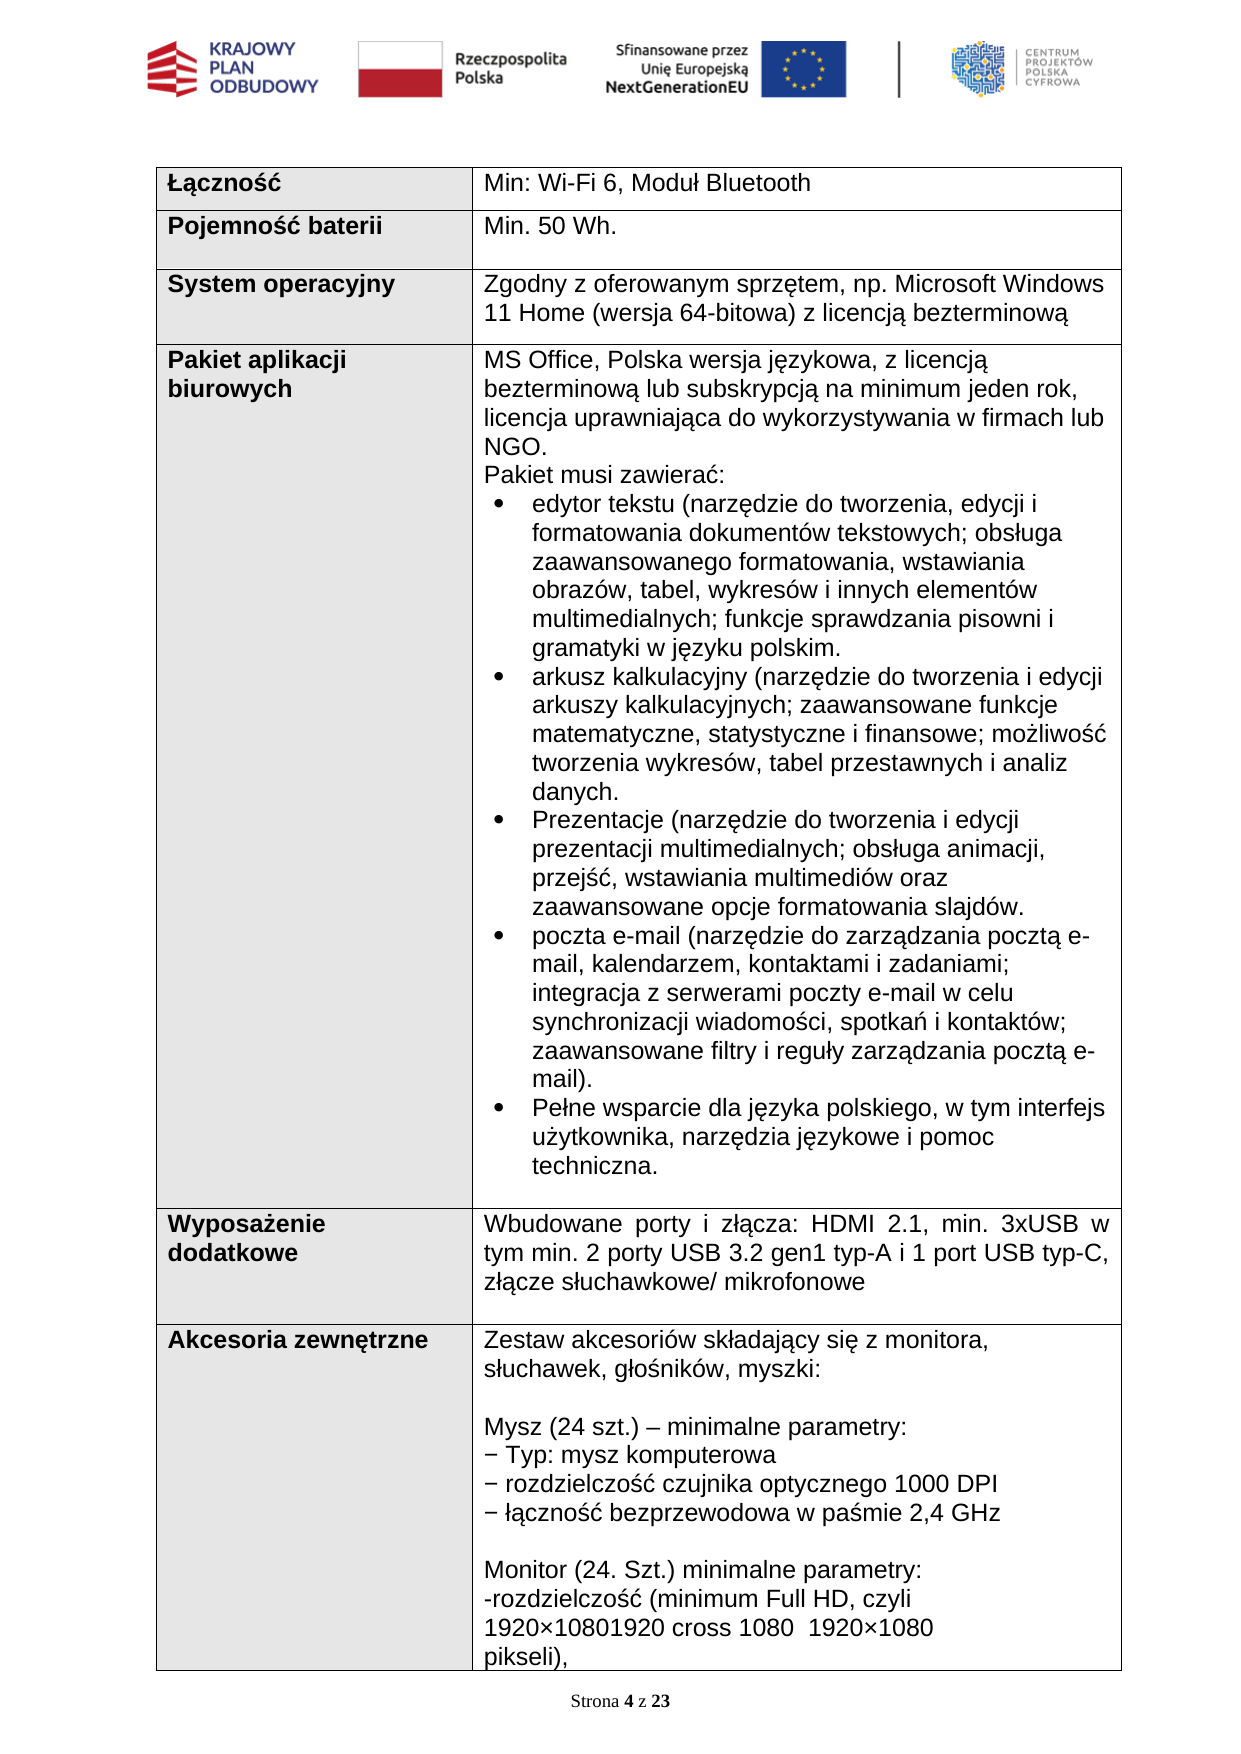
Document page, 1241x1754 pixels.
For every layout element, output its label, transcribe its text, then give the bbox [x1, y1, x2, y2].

table_cell Wyposażenie dodatkowe [157, 1209, 472, 1324]
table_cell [157, 1325, 472, 1670]
table_cell Łączność [157, 168, 472, 210]
table_cell Wbudowane porty i złącza: HDMI 2.1, min. 3xUSB w tym min. 2 porty USB 3.2 gen1 typ-A i 1 port USB typ-C, złącze słuchawkowe/ mikrofonowe [473, 1209, 1121, 1324]
table_cell Min. 50 Wh. [473, 211, 1121, 268]
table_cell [473, 1325, 1121, 1670]
table_cell Zgodny z oferowanym sprzętem, np. Microsoft Windows 11 Home (wersja 64-bitowa) z licencją bezterminową [473, 270, 1121, 344]
table_cell System operacyjny [157, 270, 472, 344]
picture [147, 41, 1093, 98]
table_cell Pojemność baterii [157, 211, 472, 268]
table_cell Pakiet aplikacji biurowych [157, 345, 472, 1208]
table_cell Min: Wi-Fi 6, Moduł Bluetooth [473, 168, 1121, 210]
table_cell MS Office, Polska wersja językowa, z licencją bezterminową lub subskrypcją na minimum jeden rok, licencja uprawniająca do wykorzystywania w firmach lub NGO. Pakiet musi zawierać: edytor tekstu (narzędzie do tworzenia, edycji i formatowania dokumentów tekstowych; obsługa zaawansowanego formatowania, wstawiania obrazów, tabel, wykresów i innych elementów multimedialnych; funkcje sprawdzania pisowni i gramatyki w języku polskim. arkusz kalkulacyjny (narzędzie do tworzenia i edycji arkuszy kalkulacyjnych; zaawansowane funkcje matematyczne, statystyczne i finansowe; możliwość tworzenia wykresów, tabel przestawnych i analiz danych. Prezentacje (narzędzie do tworzenia i edycji prezentacji multimedialnych; obsługa animacji, przejść, wstawiania multimediów oraz zaawansowane opcje formatowania slajdów. poczta e-mail (narzędzie do zarządzania pocztą e-mail, kalendarzem, kontaktami i zadaniami; integracja z serwerami poczty e-mail w celu synchronizacji wiadomości, spotkań i kontaktów; zaawansowane filtry i reguły zarządzania pocztą e-mail). Pełne wsparcie dla języka polskiego, w tym interfejs użytkownika, narzędzia językowe i pomoc techniczna. [473, 345, 1121, 1208]
